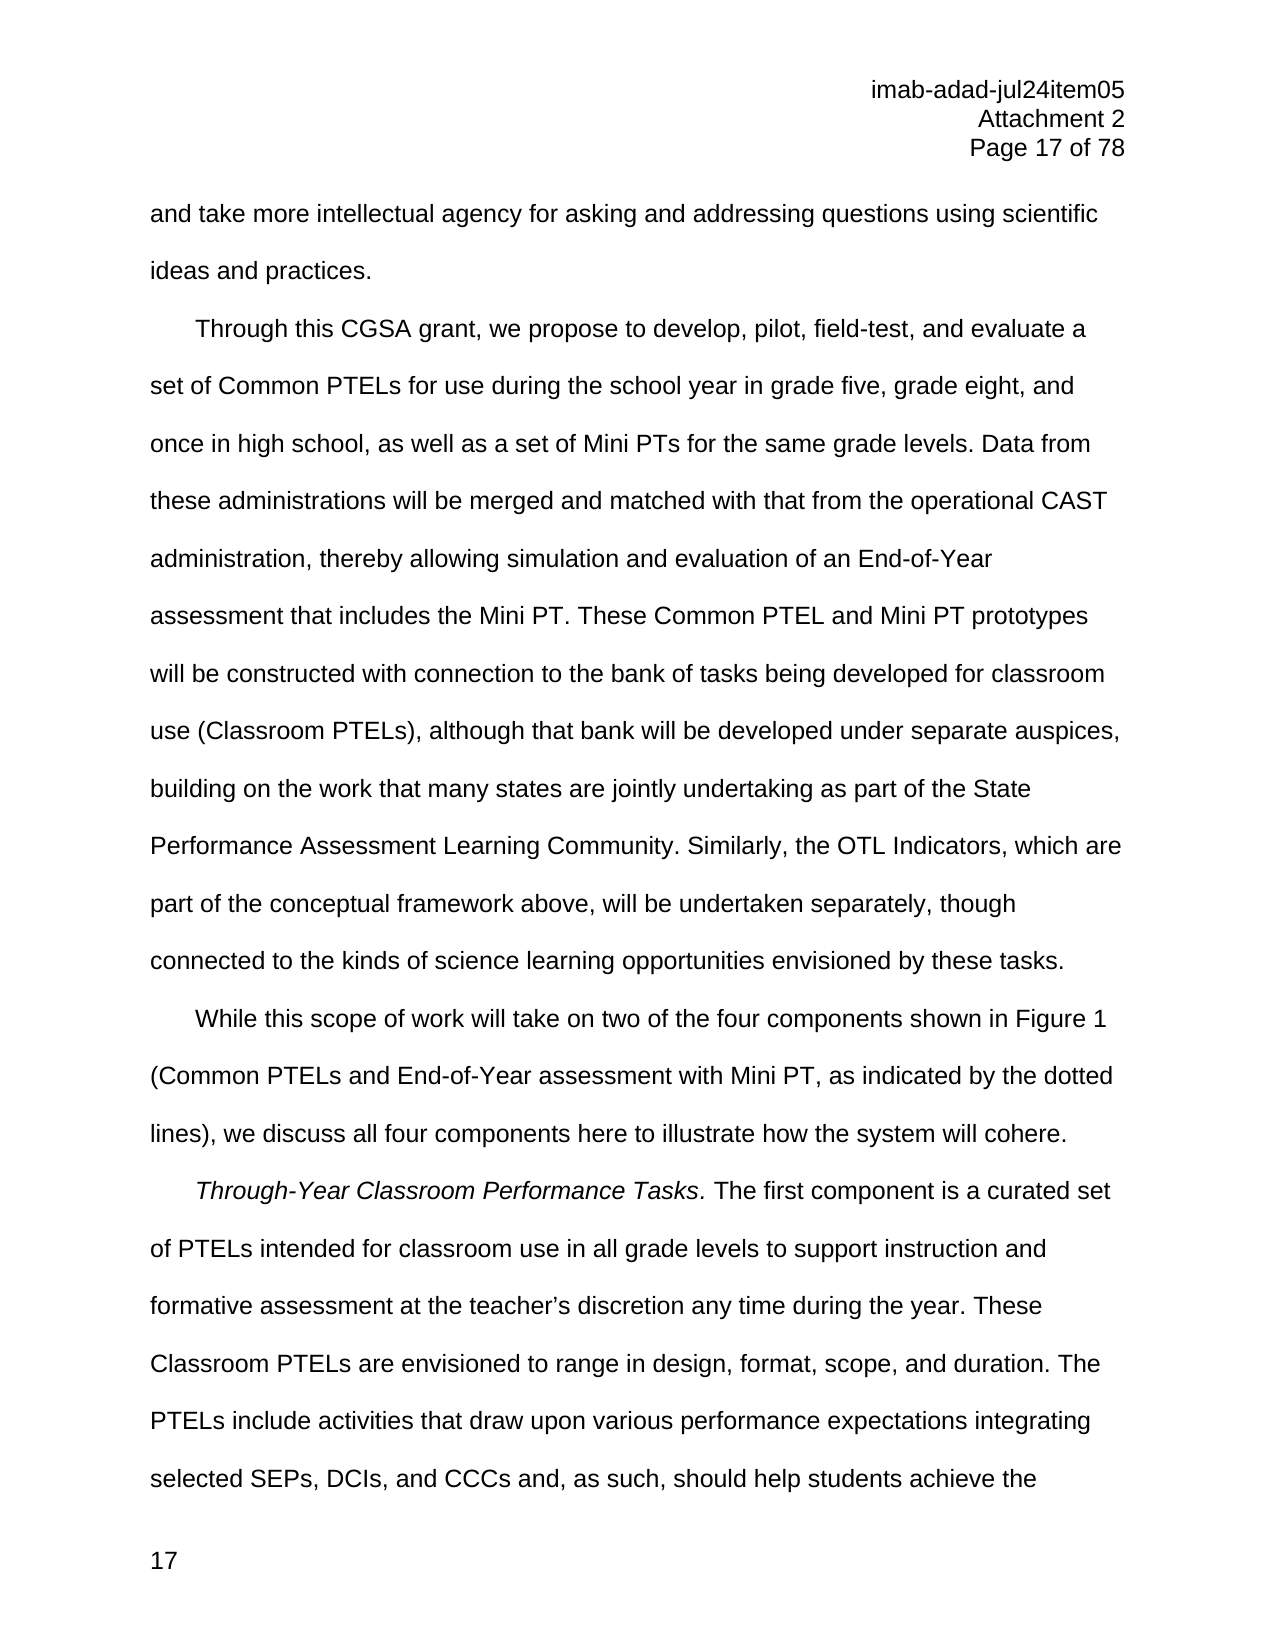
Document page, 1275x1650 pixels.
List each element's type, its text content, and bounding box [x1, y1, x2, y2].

text While this scope of work will take on two of the four components shown in Figure 1 (Common PTELs and End-of-Year assessment with Mini PT, as indicated by the dotted lines), we discuss all four components here to illustrate how the system will cohere. [150, 1004, 1125, 1147]
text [150, 1176, 1125, 1492]
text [150, 199, 1125, 285]
text Through this CGSA grant, we propose to develop, pilot, field-test, and evaluate a set of Common PTELs for use during the school year in grade five, grade eight, and once in high school, as well as a set of Mini PTs for the same grade levels. Data from these administrations will be merged and matched with that from the operational CAST administration, thereby allowing simulation and evaluation of an End-of-Year assessment that includes the Mini PT. These Common PTEL and Mini PT prototypes will be constructed with connection to the bank of tasks being developed for classroom use (Classroom PTELs), although that bank will be developed under separate auspices, building on the work that many states are jointly undertaking as part of the State Performance Assessment Learning Community. Similarly, the OTL Indicators, which are part of the conceptual framework above, will be undertaken separately, though connected to the kinds of science learning opportunities envisioned by these tasks. [150, 314, 1125, 975]
